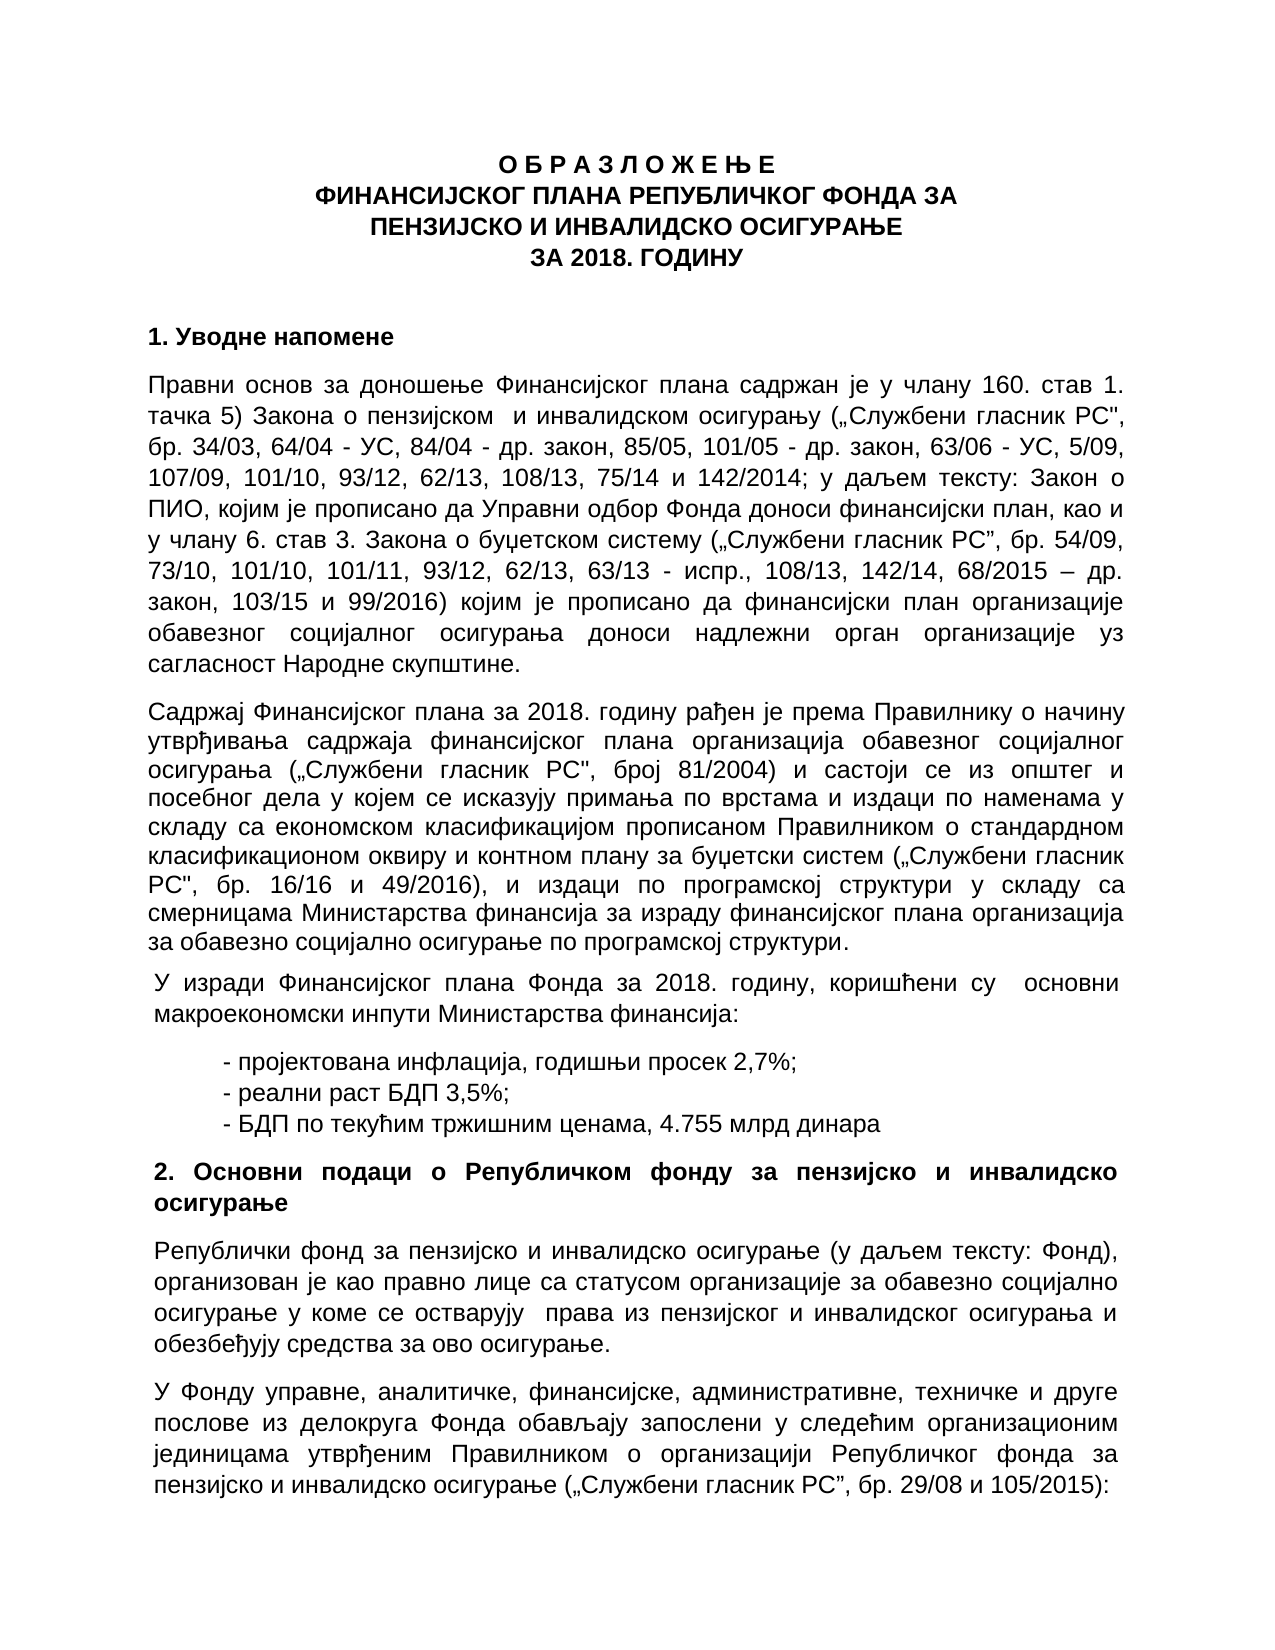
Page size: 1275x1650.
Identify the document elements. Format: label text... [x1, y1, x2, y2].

text У Фонду управне, аналитичке, финансијске, административне, техничке и друге послове из делокруга Фонда обављају запослени у следећим организационим јединицама утврђеним Правилником о организацији Републичког фонда за пензијско и инвалидско осигурање („Службени гласник РС”, бр. 29/08 и 105/2015): [154, 1376, 1119, 1498]
text Републички фонд за пензијско и инвалидско осигурање (у даљем тексту: Фонд), организован је као правно лице са статусом организације за обавезно социјално осигурање у коме се остварују права из пензијског и инвалидског осигурања и обезбеђују средства за ово осигурање. [154, 1236, 1119, 1357]
text О Б Р А З Л О Ж Е Њ Е [148, 150, 1125, 179]
text - БДП по текућим тржишним ценама, 4.755 млрд динара [148, 1109, 1119, 1138]
text Садржај Финансијског плана за 2018. годину рађен је према Правилнику о начину утврђивања садржаја финансијског плана организација обавезног социјалног осигурања („Службени гласник РС", број 81/2004) и састоји се из општег и посебног дела у којем се исказују примања по врстама и издаци по наменама у складу са економском класификацијом прописаном Правилником о стандардном класификационом оквиру и контном плану за буџетски систем („Службени гласник РС", бр. 16/16 и 49/2016), и издаци по програмској структури у складу са смерницама Министарства финансија за израду финансијског плана организација за обавезно социјално осигурање по програмској структури. [148, 697, 1125, 956]
text - пројектована инфлација, годишњи просек 2,7%; [148, 1047, 1119, 1076]
text У изради Финансијског плана Фонда за 2018. годину, коришћени су основни макроекономски инпути Министарства финансија: [154, 968, 1119, 1028]
text 1. Уводне напомене [124, 322, 1119, 351]
text ФИНАНСИЈСКОГ ПЛАНА РЕПУБЛИЧКОГ ФОНДА ЗА [148, 181, 1125, 210]
text - реални раст БДП 3,5%; [148, 1078, 1119, 1107]
text Правни основ за доношење Финансијског плана садржан је у члану 160. став 1. тачка 5) Закона о пензијском и инвалидском осигурању („Службени гласник РС", бр. 34/03, 64/04 - УС, 84/04 - др. закон, 85/05, 101/05 - др. закон, 63/06 - УС, 5/09, 107/09, 101/10, 93/12, 62/13, 108/13, 75/14 и 142/2014; у даљем тексту: Закон о ПИО, којим је прописано да Управни одбор Фонда доноси финансијски план, као и у члану 6. став 3. Закона о буџетском систему („Службени гласник РС”, бр. 54/09, 73/10, 101/10, 101/11, 93/12, 62/13, 63/13 - испр., 108/13, 142/14, 68/2015 – др. закон, 103/15 и 99/2016) којим је прописано да финансијски план организације обавезног социјалног осигурања доноси надлежни орган организације уз сагласност Народне скупштине. [148, 370, 1125, 678]
text 2. Основни подаци о Републичком фонду за пензијско и инвалидско осигурање [154, 1157, 1119, 1217]
text ПЕНЗИЈСКО И ИНВАЛИДСКО ОСИГУРАЊЕ [148, 212, 1125, 241]
subtitle ЗА 2018. ГОДИНУ [148, 243, 1125, 272]
